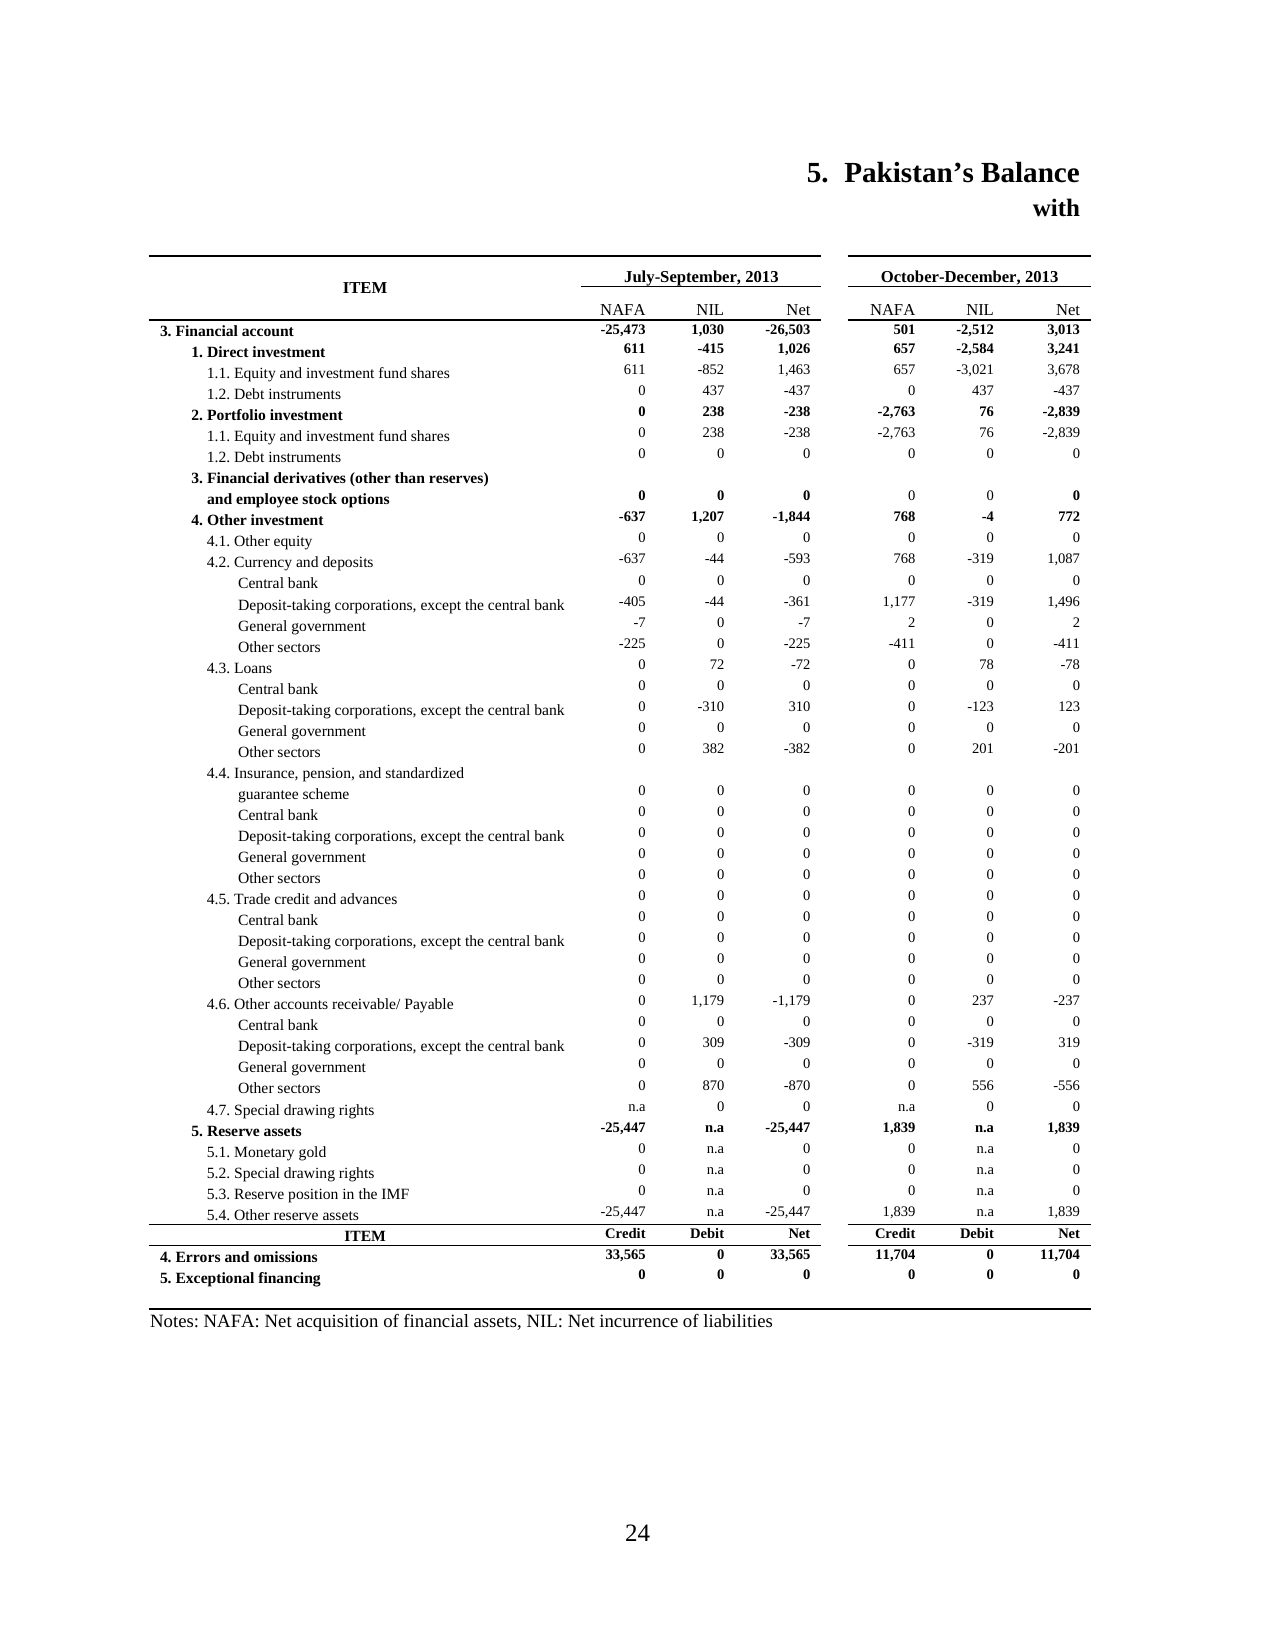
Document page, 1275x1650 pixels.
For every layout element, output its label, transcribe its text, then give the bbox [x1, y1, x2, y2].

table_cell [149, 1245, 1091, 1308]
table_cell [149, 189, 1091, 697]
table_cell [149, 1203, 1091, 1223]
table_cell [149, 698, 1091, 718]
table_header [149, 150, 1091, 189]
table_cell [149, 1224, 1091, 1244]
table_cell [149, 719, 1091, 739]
text Notes: NAFA: Net acquisition of financial assets, NIL: Net incurrence of liabilities [150, 1310, 1125, 1331]
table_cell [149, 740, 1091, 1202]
